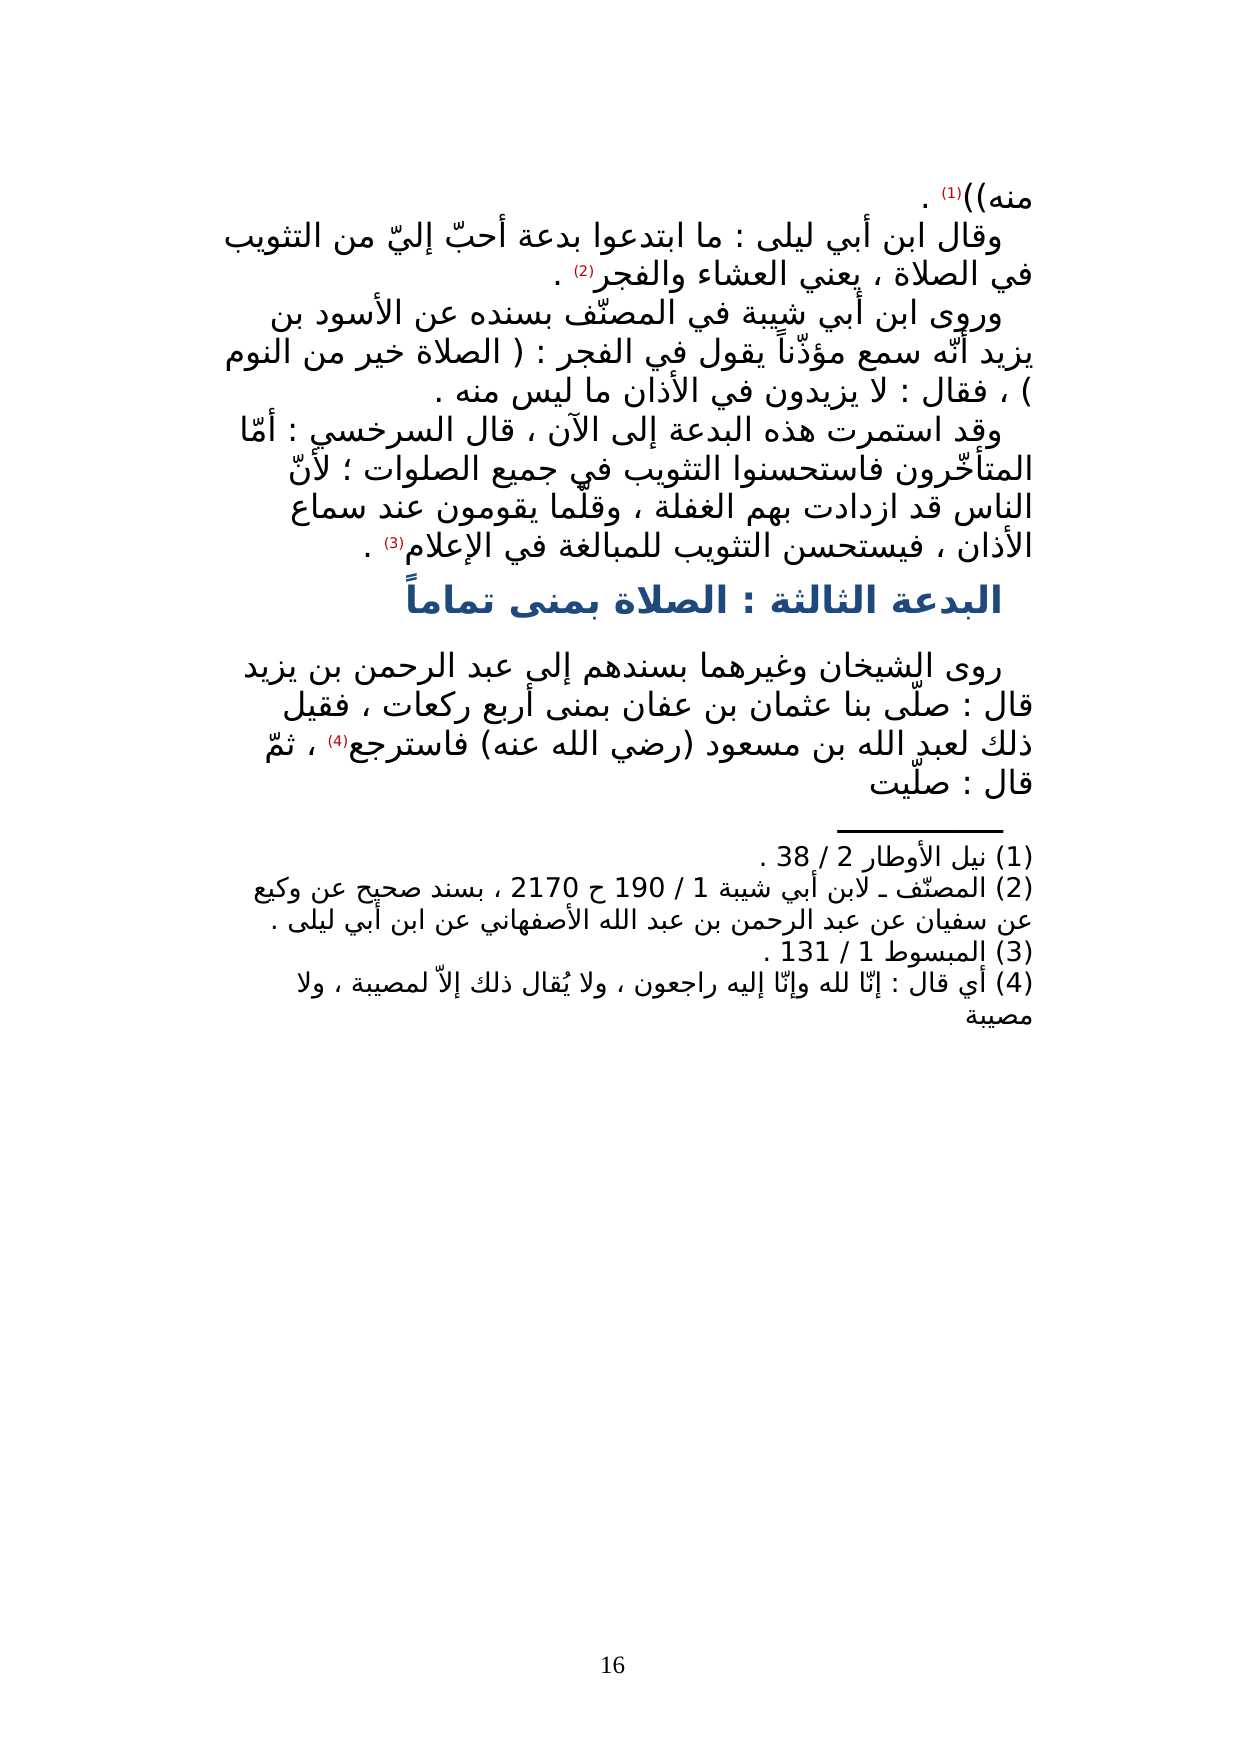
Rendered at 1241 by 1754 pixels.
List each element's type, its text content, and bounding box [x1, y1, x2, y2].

text (2) المصنّف ـ لابن أبي شيبة 1 / 190 ح 2170 ، بسند صحيح عن وكيع عن سفيان عن عبد الرحمن بن عبد الله الأصفهاني عن ابن أبي ليلى . [222, 873, 1033, 936]
text روى الشيخان وغيرهما بسندهم إلى عبد الرحمن بن يزيد قال : صلّى بنا عثمان بن عفان بمنى أربع ركعات ، فقيل ذلك لعبد الله بن مسعود (رضي الله عنه) فاسترجع(4) ، ثمّ قال : صلّيت [222, 647, 1033, 802]
text وقد استمرت هذه البدعة إلى الآن ، قال السرخسي : أمّا المتأخّرون فاستحسنوا التثويب في جميع الصلوات ؛ لأنّ الناس قد ازدادت بهم الغفلة ، وقلّما يقومون عند سماع الأذان ، فيستحسن التثويب للمبالغة في الإعلام(3) . [222, 410, 1033, 566]
text ـــــــــــــــــ [222, 802, 1033, 841]
text (1) نيل الأوطار 2 / 38 . [222, 841, 1033, 873]
text وروى ابن أبي شيبة في المصنّف بسنده عن الأسود بن يزيد أنّه سمع مؤذّناً يقول في الفجر : ( الصلاة خير من النوم ) ، فقال : لا يزيدون في الأذان ما ليس منه . [222, 294, 1033, 410]
subtitle البدعة الثالثة : الصلاة بمنى تماماً [222, 578, 1033, 622]
text وقال ابن أبي ليلى : ما ابتدعوا بدعة أحبّ إليّ من التثويب في الصلاة ، يعني العشاء والفجر(2) . [222, 216, 1033, 294]
text (4) أي قال : إنّا لله وإنّا إليه راجعون ، ولا يُقال ذلك إلاّ لمصيبة ، ولا مصيبة [222, 967, 1033, 1031]
text منه))(1) . [222, 177, 1033, 216]
text (3) المبسوط 1 / 131 . [222, 936, 1033, 967]
